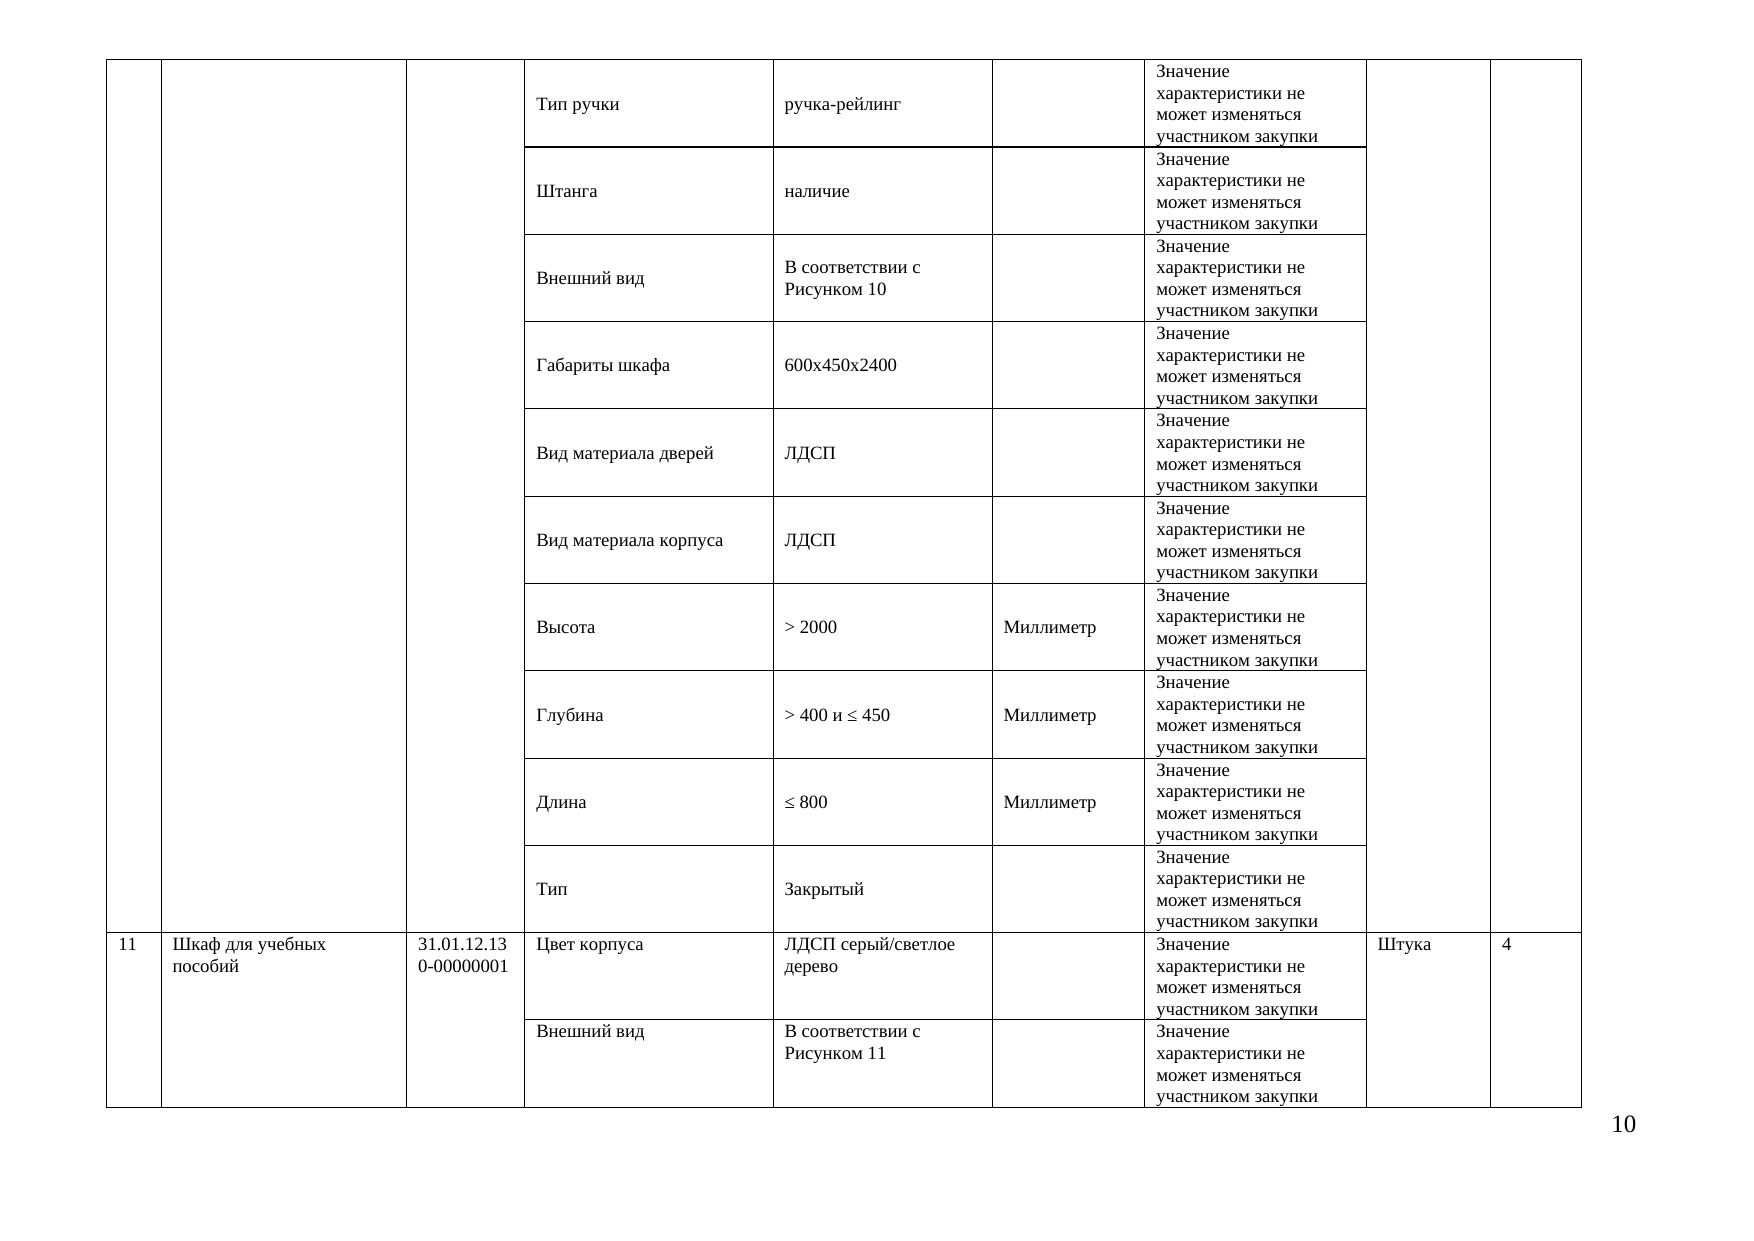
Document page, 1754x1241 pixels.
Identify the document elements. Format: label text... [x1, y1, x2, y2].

table_cell Штанга [525, 148, 773, 234]
table_cell [993, 846, 1144, 932]
table_cell Закрытый [774, 846, 992, 932]
table_cell Тип ручки [525, 60, 773, 146]
table_cell Штука [1367, 933, 1490, 1107]
table_cell Значение характеристики не может изменяться участником закупки [1145, 759, 1366, 845]
table_cell Значение характеристики не может изменяться участником закупки [1145, 409, 1366, 496]
table_cell Глубина [525, 671, 773, 757]
table_cell Значение характеристики не может изменяться участником закупки [1145, 497, 1366, 583]
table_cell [1145, 933, 1366, 1019]
table_cell Миллиметр [993, 671, 1144, 757]
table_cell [1145, 1020, 1366, 1107]
table_cell Миллиметр [993, 584, 1144, 670]
table_cell Длина [525, 759, 773, 845]
table_cell Миллиметр [993, 759, 1144, 845]
table_cell Значение характеристики не может изменяться участником закупки [1145, 846, 1366, 932]
table_cell 4 [1491, 933, 1581, 1107]
table_cell Тип [525, 846, 773, 932]
table_cell В соответствии с Рисунком 10 [774, 235, 992, 321]
table_cell > 2000 [774, 584, 992, 670]
table_cell 11 [107, 933, 161, 1107]
table_cell Вид материала дверей [525, 409, 773, 496]
table_cell Вид материала корпуса [525, 497, 773, 583]
table_cell ручка-рейлинг [774, 60, 992, 146]
table_cell [993, 60, 1144, 146]
table_cell Цвет корпуса [525, 933, 773, 1019]
table_cell Внешний вид [525, 1020, 773, 1107]
table_cell [993, 497, 1144, 583]
table_cell [993, 148, 1144, 234]
table_cell ЛДСП [774, 409, 992, 496]
table_cell [993, 235, 1144, 321]
table_cell Высота [525, 584, 773, 670]
table_cell Внешний вид [525, 235, 773, 321]
table_cell ЛДСП серый/светлое дерево [774, 933, 992, 1019]
table_cell Значение характеристики не может изменяться участником закупки [1145, 584, 1366, 670]
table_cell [1145, 60, 1366, 146]
table_cell [993, 933, 1144, 1019]
table_cell наличие [774, 148, 992, 234]
table_cell Значение характеристики не может изменяться участником закупки [1145, 671, 1366, 757]
table_cell ≤ 800 [774, 759, 992, 845]
table_cell Шкаф для учебных пособий [162, 933, 406, 1107]
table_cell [1145, 148, 1366, 234]
table_cell [993, 1020, 1144, 1107]
table_cell Значение характеристики не может изменяться участником закупки [1145, 322, 1366, 408]
table_cell В соответствии с Рисунком 11 [774, 1020, 992, 1107]
table_cell ЛДСП [774, 497, 992, 583]
table_cell > 400 и ≤ 450 [774, 671, 992, 757]
table_cell [993, 322, 1144, 408]
table_cell 600х450х2400 [774, 322, 992, 408]
table_cell 31.01.12.130-00000001 [407, 933, 524, 1107]
table_cell Значение характеристики не может изменяться участником закупки [1145, 235, 1366, 321]
table_cell Габариты шкафа [525, 322, 773, 408]
table_cell [993, 409, 1144, 496]
